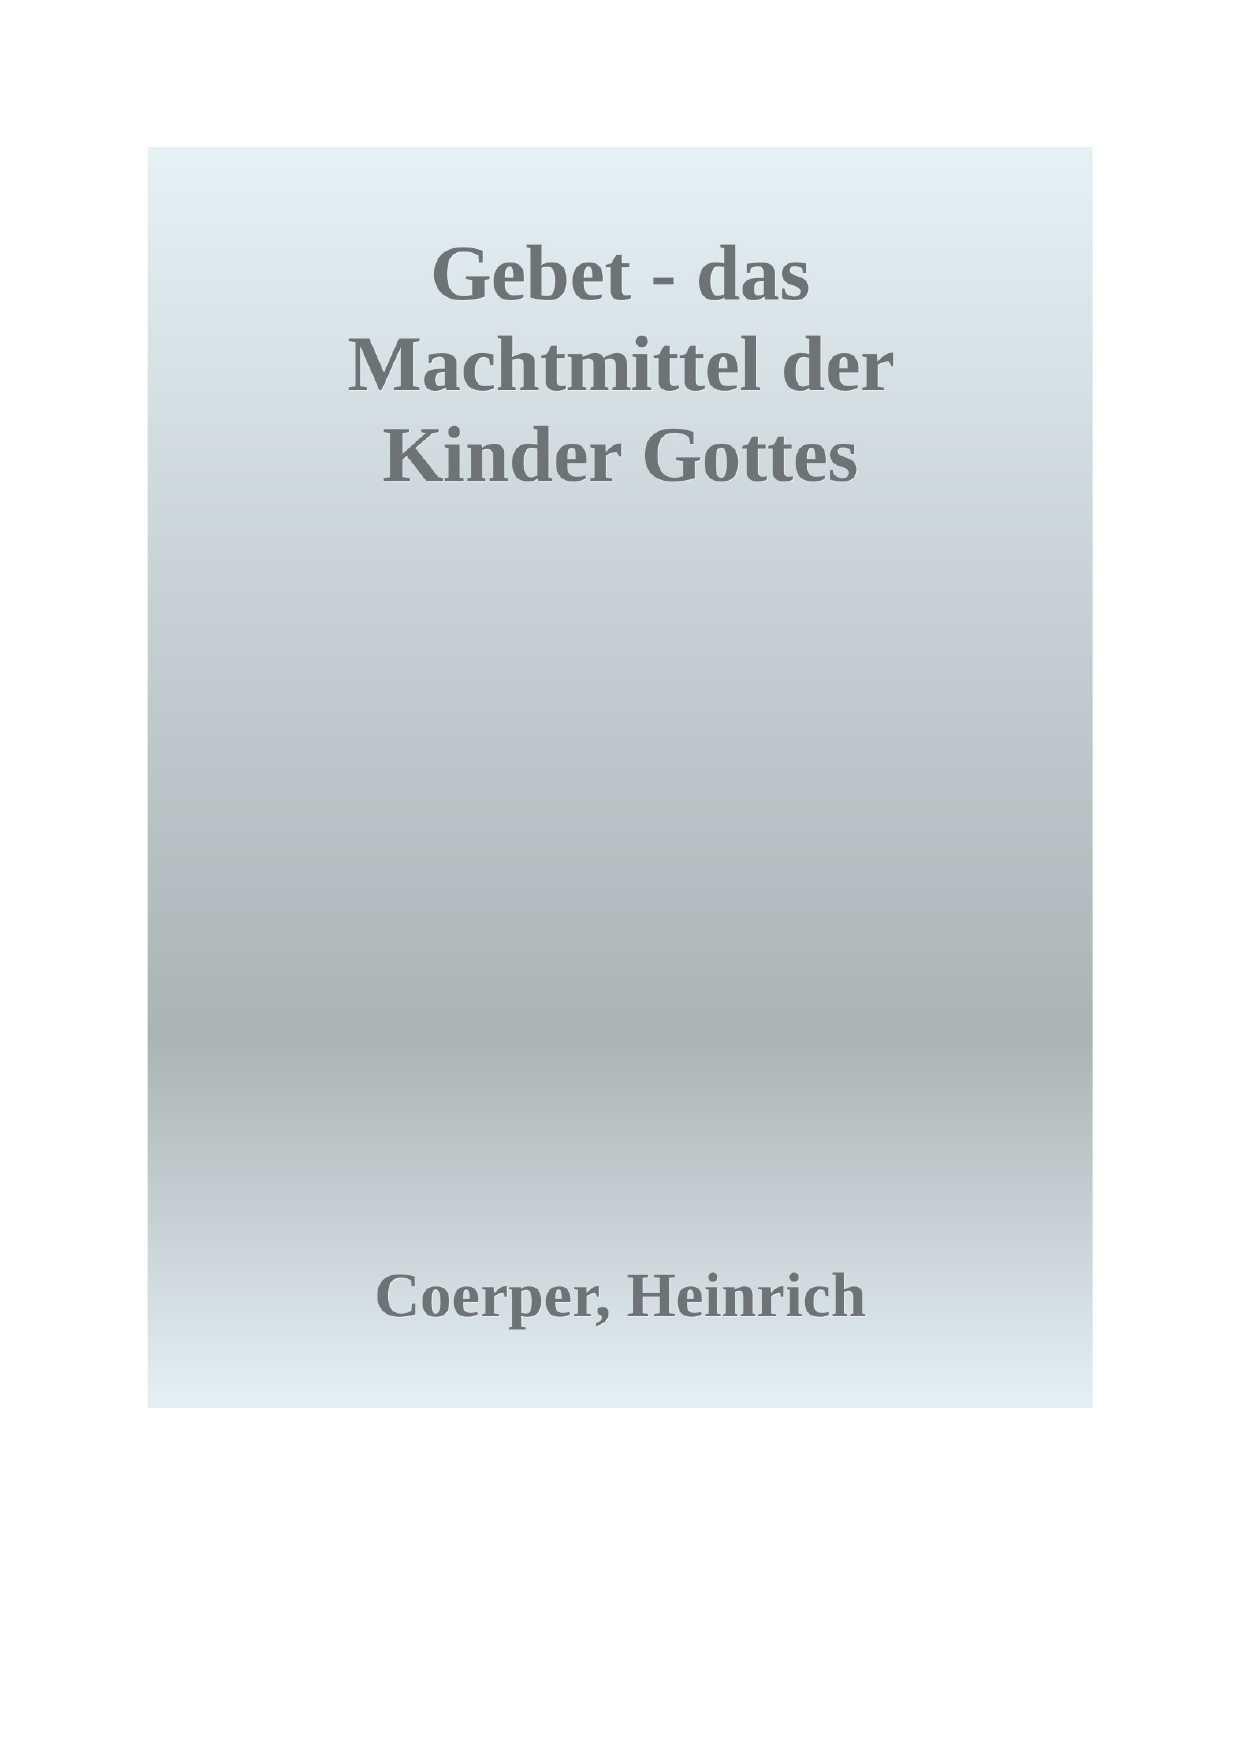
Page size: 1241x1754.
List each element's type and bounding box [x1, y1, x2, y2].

picture [147, 147, 1093, 1408]
